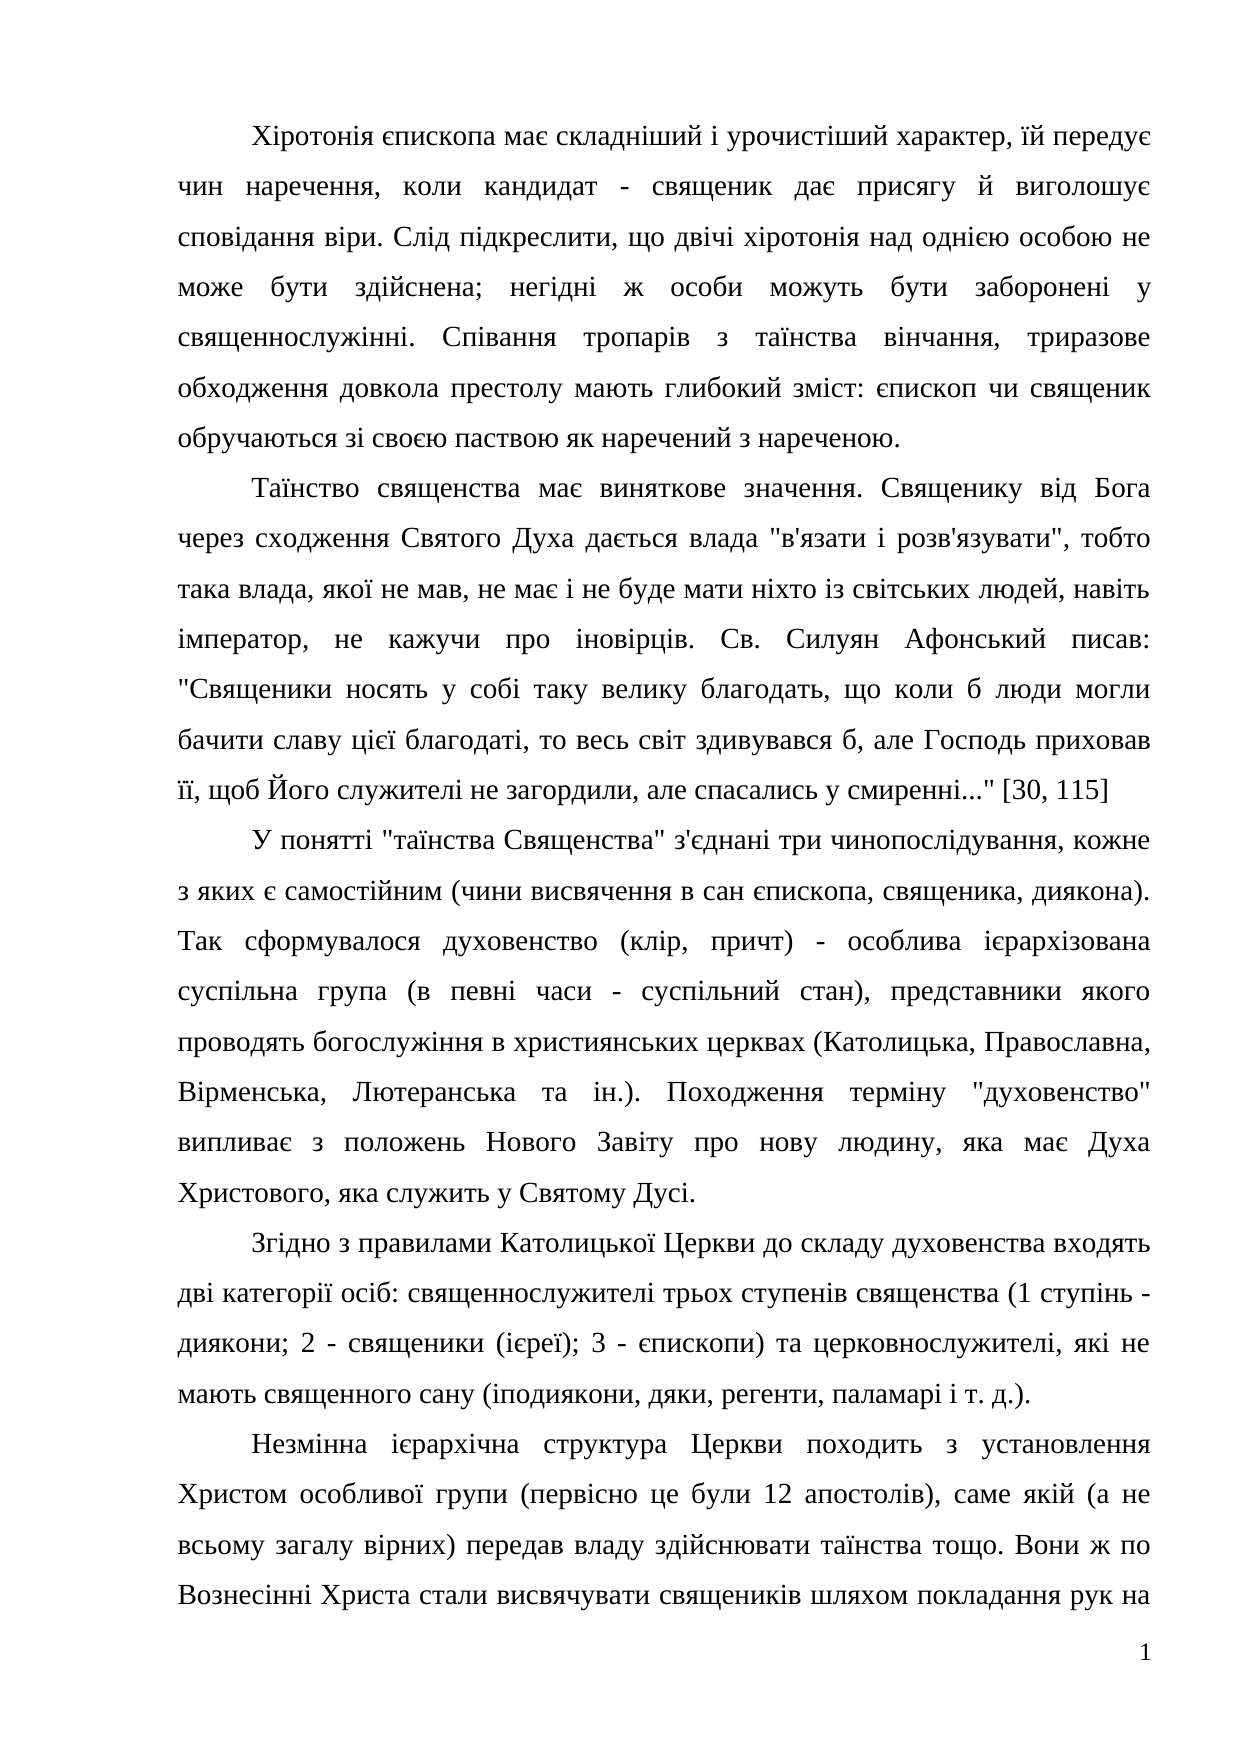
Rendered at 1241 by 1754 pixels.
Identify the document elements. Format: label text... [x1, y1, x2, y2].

text Таїнство священства має виняткове значення. Священику від Бога через сходження Святого Духа дається влада "в'язати і розв'язувати", тобто така влада, якої не мав, не має і не буде мати ніхто із світських людей, навіть імператор, не кажучи про іновірців. Св. Силуян Афонський писав: "Священики носять у собі таку велику благодать, що коли б люди могли бачити славу цієї благодаті, то весь світ здивувався б, але Господь приховав її, щоб Його служителі не загордили, але спасались у смиренні..." [30, 115] [177, 470, 1152, 806]
text Згідно з правилами Католицької Церкви до складу духовенства входять дві категорії осіб: священнослужителі трьох ступенів священства (1 ступінь - диякони; 2 - священики (ієреї); 3 - єпископи) та церковнослужителі, які не мають священного сану (іподиякони, дяки, регенти, паламарі і т. д.). [177, 1225, 1152, 1409]
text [177, 1426, 1152, 1611]
text Хіротонія єпископа має складніший і урочистіший характер, їй передує чин наречення, коли кандидат - священик дає присягу й виголошує сповідання віри. Слід підкреслити, що двічі хіротонія над однією особою не може бути здійснена; негідні ж особи можуть бути заборонені у священнослужінні. Співання тропарів з таїнства вінчання, триразове обходження довкола престолу мають глибокий зміст: єпископ чи священик обручаються зі своєю паствою як наречений з нареченою. [177, 118, 1152, 453]
text У понятті "таїнства Священства" з'єднані три чинопослідування, кожне з яких є самостійним (чини висвячення в сан єпископа, священика, диякона). Так сформувалося духовенство (клір, причт) - особлива ієрархізована суспільна група (в певні часи - суспільний стан), представники якого проводять богослужіння в християнських церквах (Католицька, Православна, Вірменська, Лютеранська та ін.). Походження терміну "духовенство" випливає з положень Нового Завіту про нову людину, яка має Духа Христового, яка служить у Святому Дусі. [177, 822, 1152, 1208]
